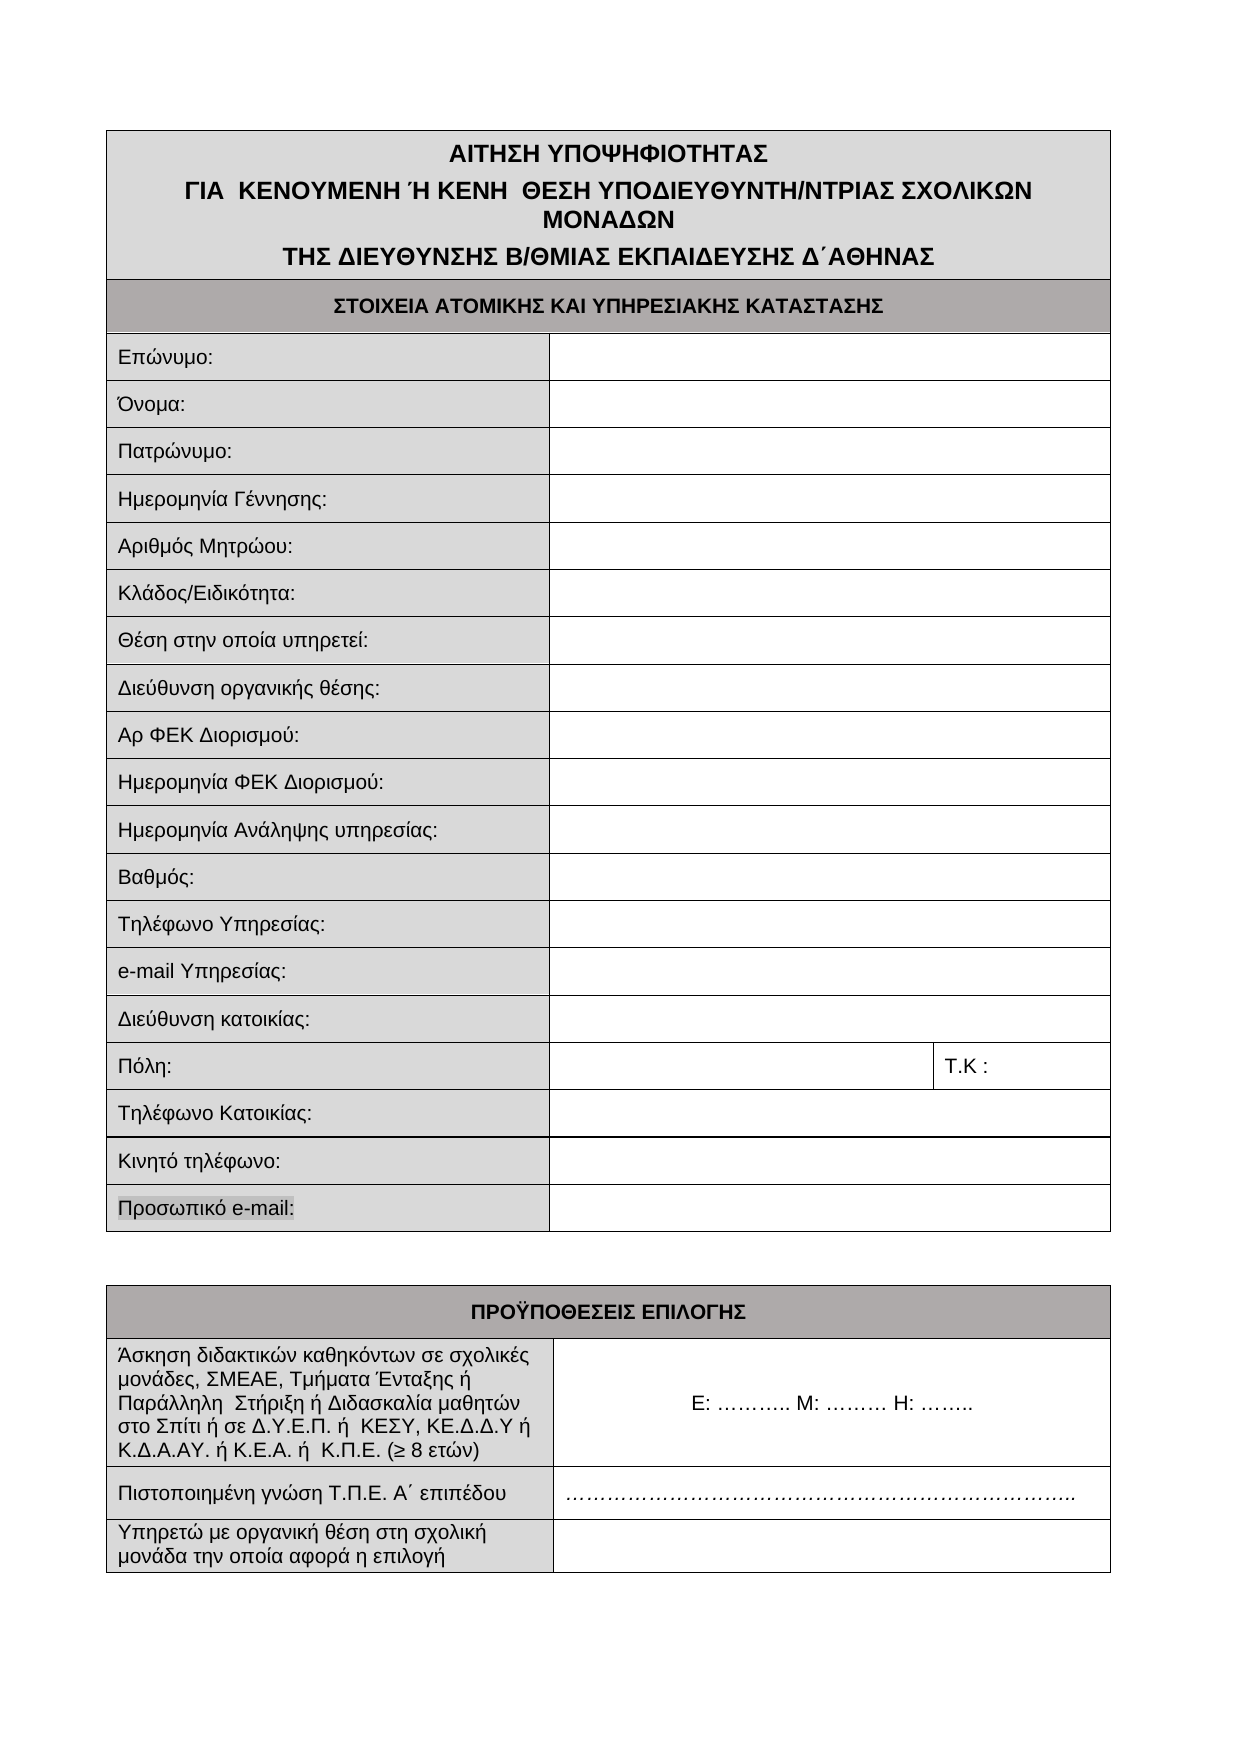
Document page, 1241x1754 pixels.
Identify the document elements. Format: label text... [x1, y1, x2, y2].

table_cell Διεύθυνση κατοικίας: [107, 996, 549, 1042]
table_header ΠΡΟΫΠΟΘΕΣΕΙΣ ΕΠΙΛΟΓΗΣ [107, 1286, 1110, 1338]
table_cell [554, 1520, 1110, 1572]
table_cell Βαθμός: [107, 854, 549, 900]
table_cell [550, 1138, 1110, 1184]
table_cell Επώνυμο: [107, 334, 549, 380]
table_cell [550, 1043, 933, 1089]
table_cell [550, 665, 1110, 711]
table_cell ΣΤΟΙΧΕΙΑ ΑΤΟΜΙΚΗΣ ΚΑΙ ΥΠΗΡΕΣΙΑΚΗΣ ΚΑΤΑΣΤΑΣΗΣ [107, 280, 1110, 332]
table_cell [550, 428, 1110, 474]
table_cell Πατρώνυμο: [107, 428, 549, 474]
table_cell ……………………………………………………………….. [554, 1467, 1110, 1519]
table_cell [550, 901, 1110, 947]
table_cell [550, 759, 1110, 805]
table_cell Διεύθυνση οργανικής θέσης: [107, 665, 549, 711]
table_cell Τηλέφωνο Κατοικίας: [107, 1090, 549, 1136]
table_cell Θέση στην οποία υπηρετεί: [107, 617, 549, 663]
table_cell [550, 712, 1110, 758]
table_cell Ε: ……….. Μ: ……… Η: …….. [554, 1339, 1110, 1466]
table_cell [550, 1090, 1110, 1136]
table_cell [550, 334, 1110, 380]
table_cell Υπηρετώ με οργανική θέση στη σχολική μονάδα την οποία αφορά η επιλογή [107, 1520, 553, 1572]
table_cell [550, 475, 1110, 522]
table_cell Προσωπικό e-mail: [107, 1185, 549, 1231]
table_cell Άσκηση διδακτικών καθηκόντων σε σχολικές μονάδες, ΣΜΕΑΕ, Τμήματα Ένταξης ή Παράλληλη Στήριξη ή Διδασκαλία μαθητών στο Σπίτι ή σε Δ.Υ.Ε.Π. ή ΚΕΣΥ, ΚΕ.Δ.Δ.Υ ή Κ.Δ.Α.ΑΥ. ή Κ.Ε.Α. ή Κ.Π.Ε. (≥ 8 ετών) [107, 1339, 553, 1466]
table_cell [550, 806, 1110, 853]
table_cell Κλάδος/Ειδικότητα: [107, 570, 549, 616]
table_cell [550, 1185, 1110, 1231]
table_cell [550, 523, 1110, 569]
table_header ΑΙΤΗΣΗ ΥΠΟΨΗΦΙΟΤΗΤΑΣ ΓΙΑ ΚΕΝΟΥΜΕΝΗ Ή ΚΕΝΗ ΘΕΣΗ ΥΠΟΔΙΕΥΘΥΝΤΗ/ΝΤΡΙΑΣ ΣΧΟΛΙΚΩΝ ΜΟΝΑΔΩΝ ΤΗΣ ΔΙΕΥΘΥΝΣΗΣ Β/ΘΜΙΑΣ ΕΚΠΑΙΔΕΥΣΗΣ Δ΄ΑΘΗΝΑΣ [107, 131, 1110, 279]
table_cell Τηλέφωνο Υπηρεσίας: [107, 901, 549, 947]
table_cell Ημερομηνία Ανάληψης υπηρεσίας: [107, 806, 549, 853]
table_cell [550, 617, 1110, 663]
table_cell Πόλη: [107, 1043, 549, 1089]
table_cell Ημερομηνία ΦΕΚ Διορισμού: [107, 759, 549, 805]
table_cell Πιστοποιημένη γνώση Τ.Π.Ε. Α΄ επιπέδου [107, 1467, 553, 1519]
table_cell [550, 948, 1110, 994]
table_cell [550, 381, 1110, 427]
table_cell Κινητό τηλέφωνο: [107, 1138, 549, 1184]
table_cell Αριθμός Μητρώου: [107, 523, 549, 569]
table_cell Όνομα: [107, 381, 549, 427]
table_cell [550, 996, 1110, 1042]
table_cell Τ.Κ : [934, 1043, 1110, 1089]
table_cell Ημερομηνία Γέννησης: [107, 475, 549, 522]
table_cell e-mail Υπηρεσίας: [107, 948, 549, 994]
table_cell [550, 570, 1110, 616]
table_cell Αρ ΦΕΚ Διορισμού: [107, 712, 549, 758]
table_cell [550, 854, 1110, 900]
